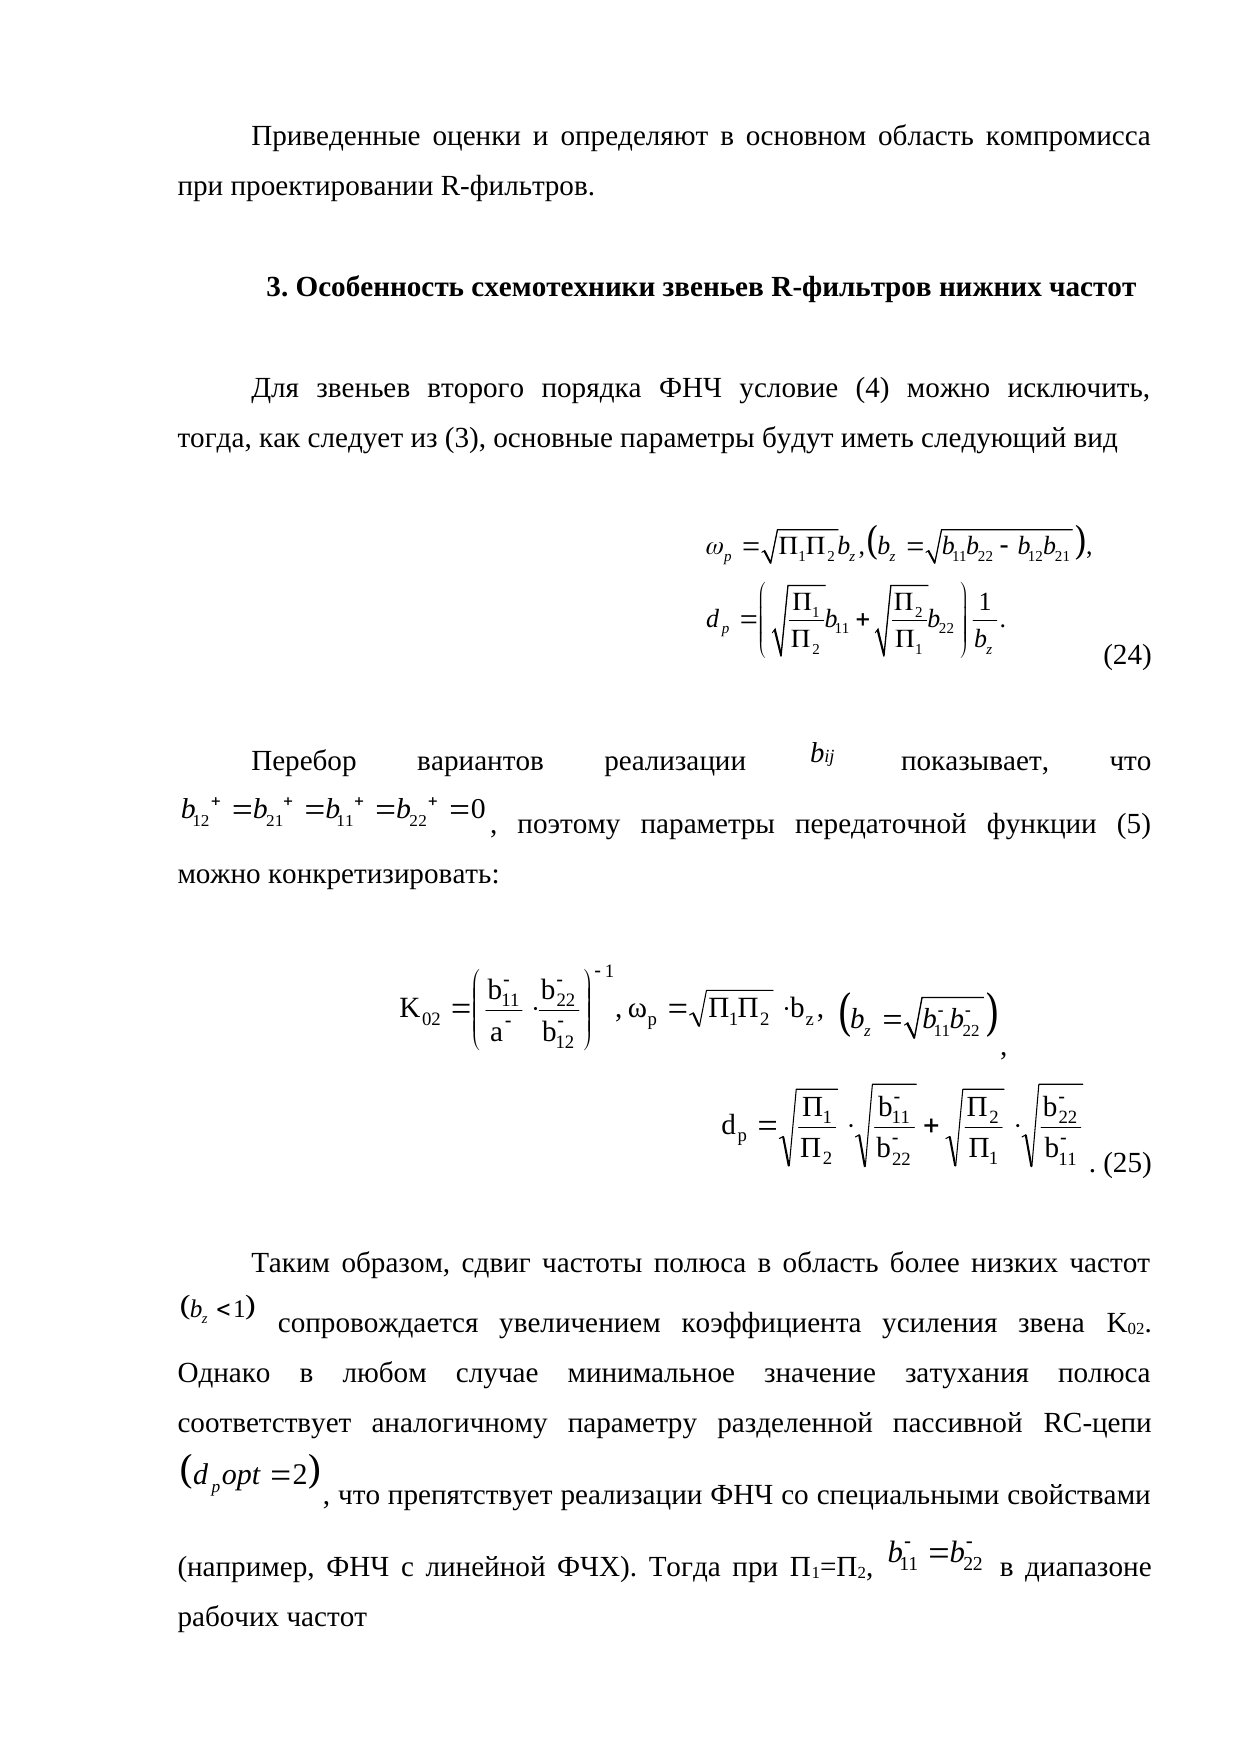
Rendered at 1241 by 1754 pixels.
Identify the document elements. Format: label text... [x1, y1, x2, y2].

text (24) [177, 521, 1152, 671]
text . (25) [177, 1078, 1152, 1178]
text Приведенные оценки и определяют в основном область компромисса при проектировании R-фильтров. [177, 118, 1152, 202]
text Перебор вариантов реализации показывает, что , поэтому параметры передаточной функции (5) можно конкретизировать: [177, 738, 1152, 890]
text Таким образом, сдвиг частоты полюса в область более низких частот сопровождается увеличением коэффициента усиления звена K02. Однако в любом случае минимальное значение затухания полюса соответствует аналогичному параметру разделенной пассивной RC-цепи , что препятствует реализации ФНЧ со специальными свойствами (например, ФНЧ с линейной ФЧХ). Тогда при П1=П2, в диапазоне рабочих частот [177, 1246, 1152, 1633]
text Для звеньев второго порядка ФНЧ условие (4) можно исключить, тогда, как следует из (3), основные параметры будут иметь следующий вид [177, 370, 1152, 453]
text , [177, 957, 1152, 1062]
text 3. Особенность схемотехники звеньев R-фильтров нижних частот [177, 269, 1152, 303]
